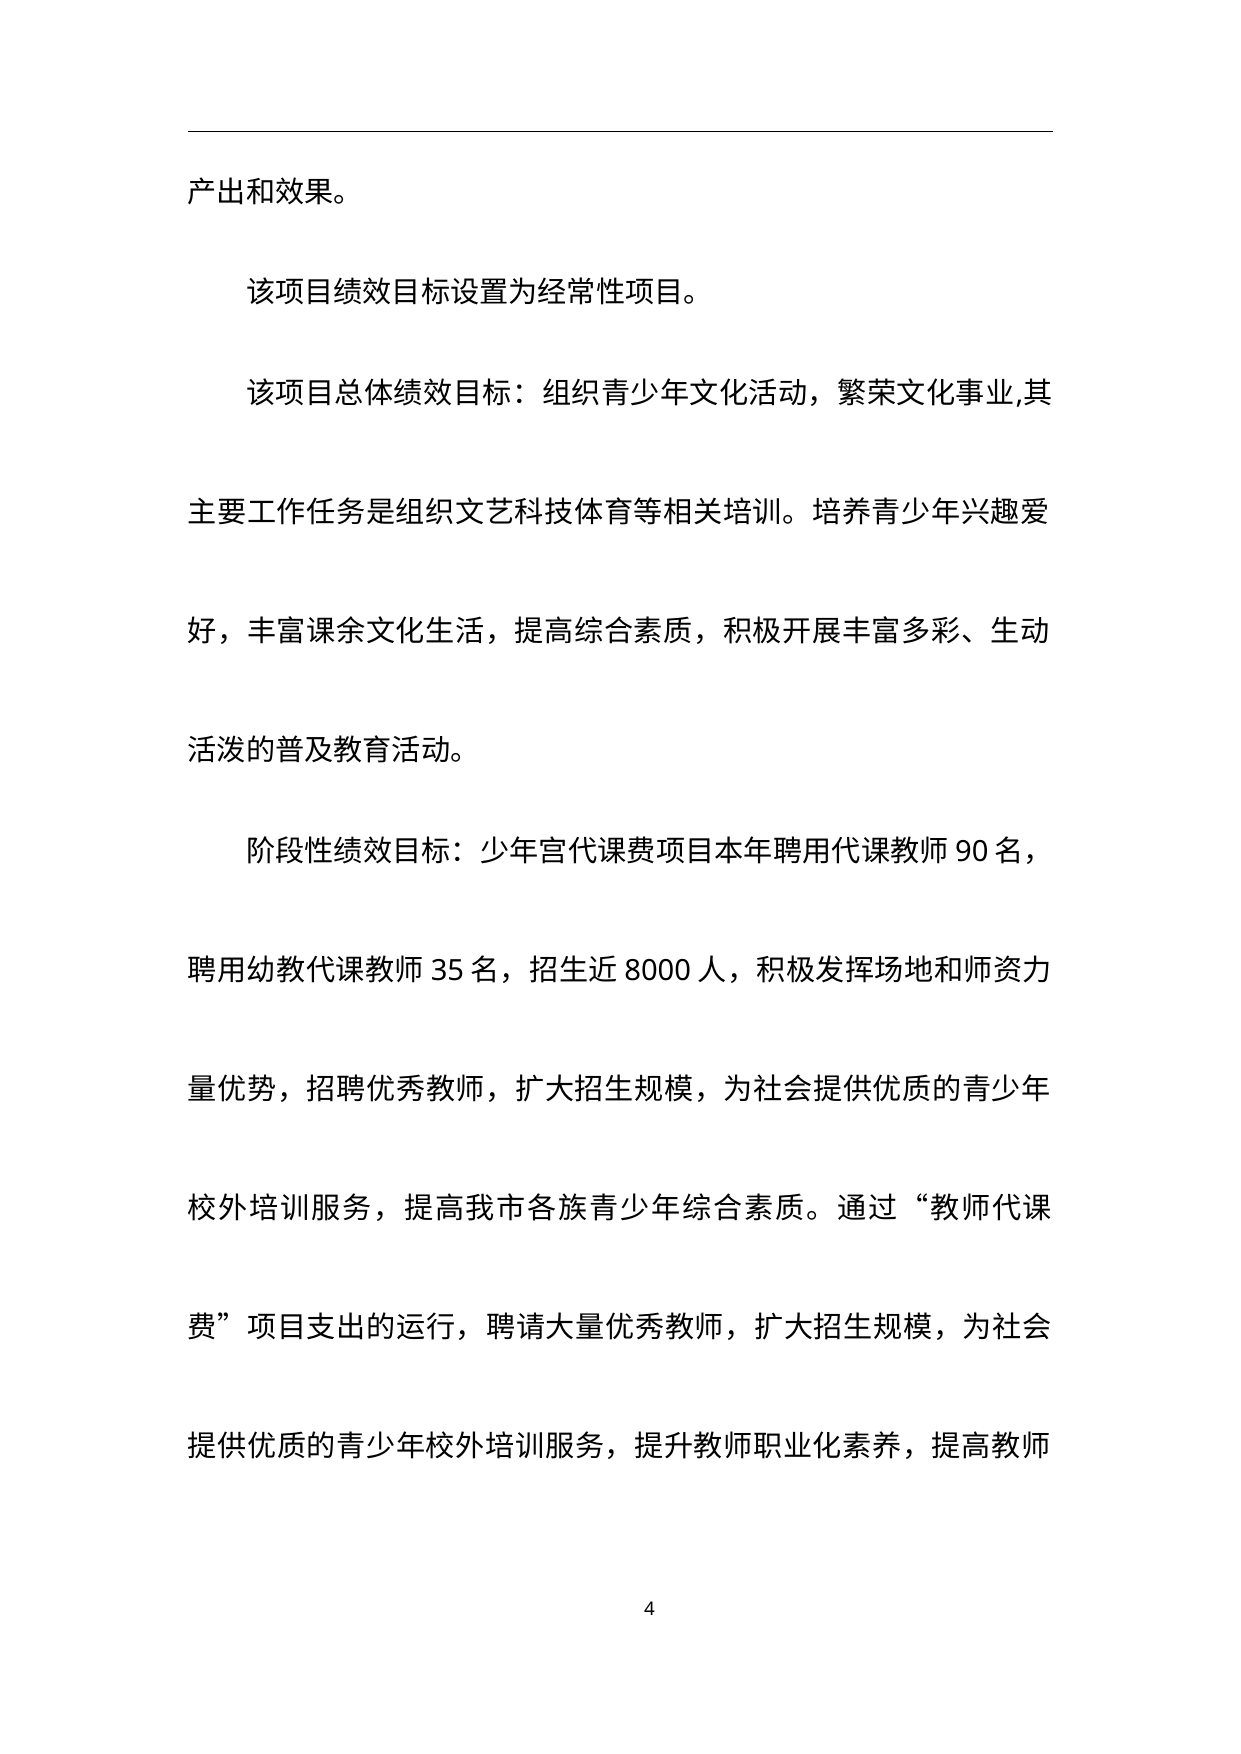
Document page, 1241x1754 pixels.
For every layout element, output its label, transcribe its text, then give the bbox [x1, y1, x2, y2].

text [187, 809, 1053, 1483]
text 该项目绩效目标设置为经常性项目。 [187, 251, 1053, 330]
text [187, 150, 1053, 229]
text 该项目总体绩效目标：组织青少年文化活动，繁荣文化事业,其主要工作任务是组织文艺科技体育等相关培训。培养青少年兴趣爱好，丰富课余文化生活，提高综合素质，积极开展丰富多彩、生动活泼的普及教育活动。 [187, 351, 1053, 788]
